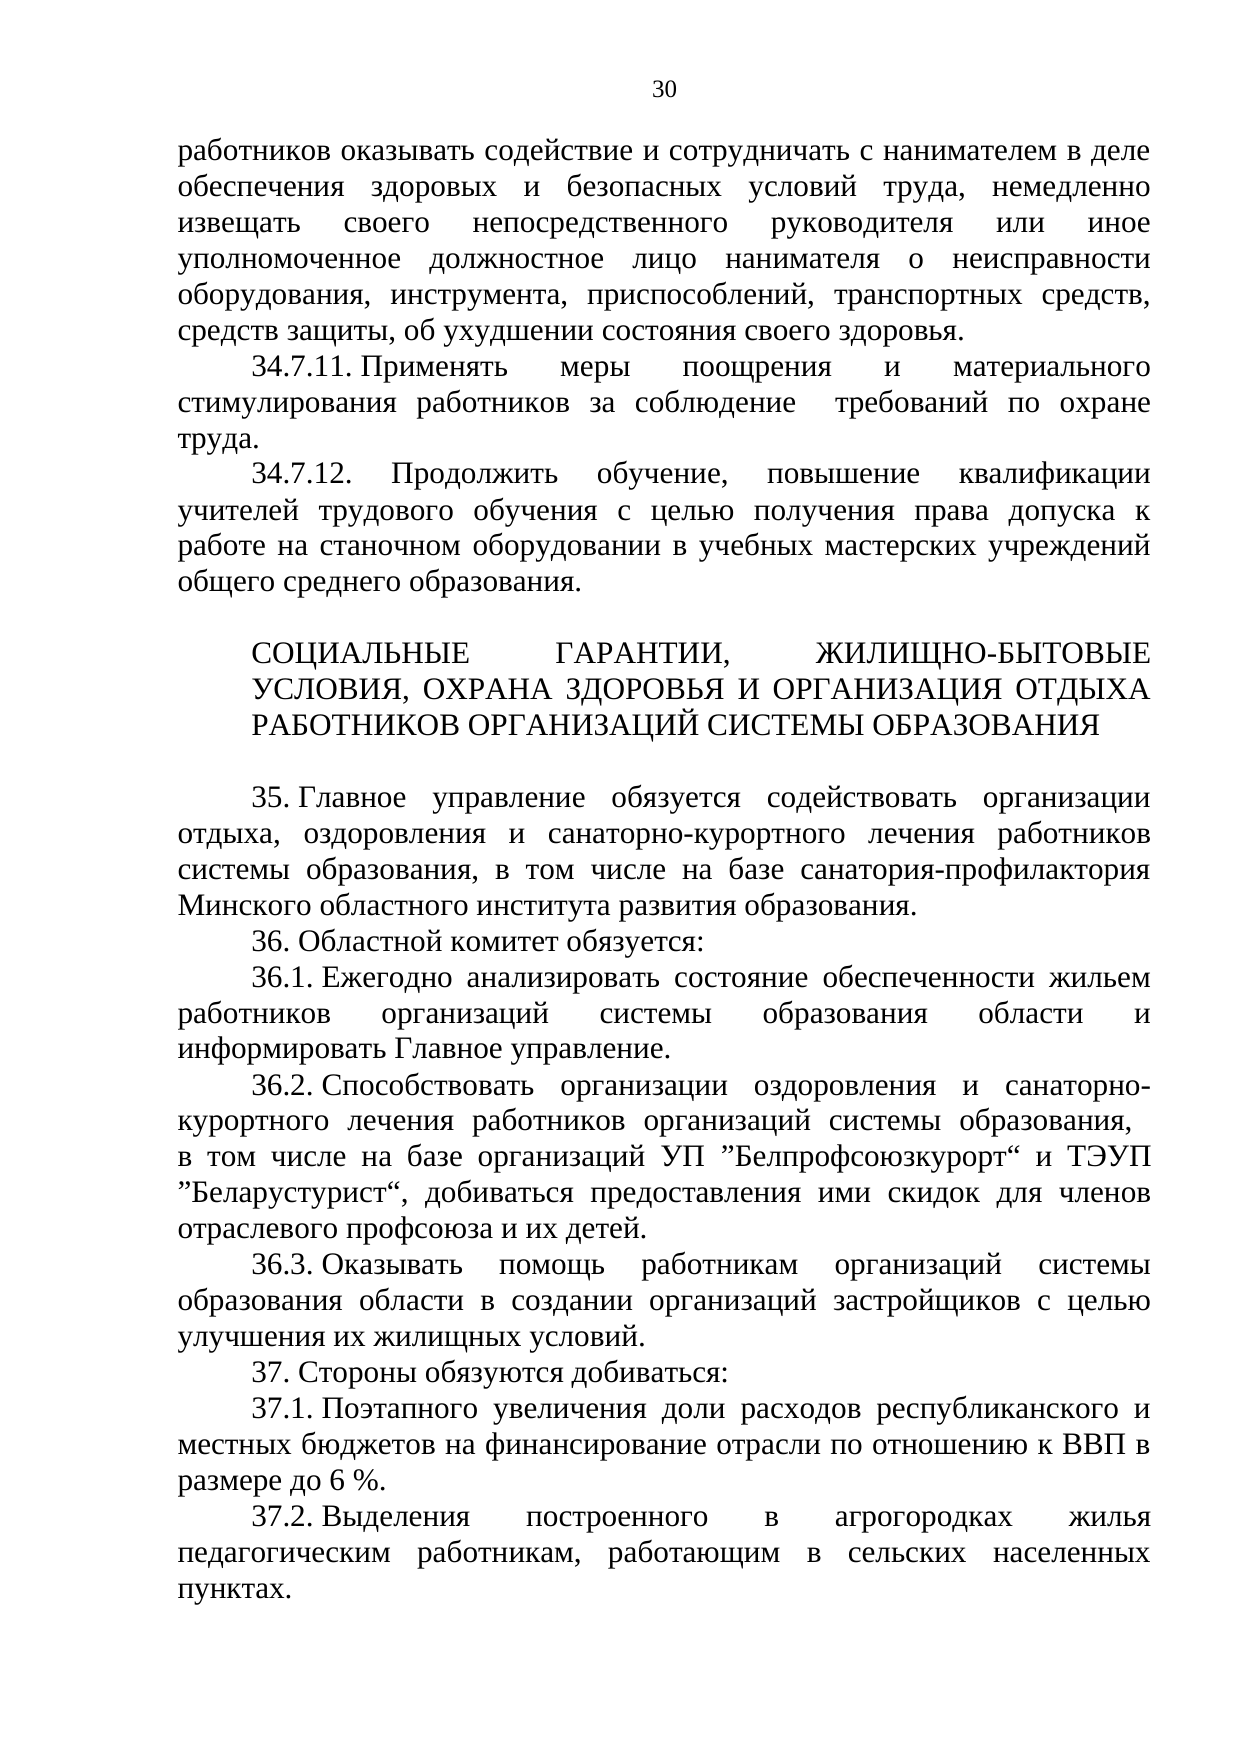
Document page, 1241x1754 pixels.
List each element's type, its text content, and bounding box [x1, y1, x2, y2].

text 36. Областной комитет обязуется: [177, 922, 1152, 958]
text 37.1. Поэтапного увеличения доли расходов республиканского и местных бюджетов на финансирование отрасли по отношению к ВВП в размере до 6 %. [177, 1389, 1152, 1497]
text 36.2. Способствовать организации оздоровления и санаторно-курортного лечения работников организаций системы образования, в том числе на базе организаций УП ”Белпрофсоюзкурорт“ и ТЭУП ”Беларустурист“, добиваться предоставления ими скидок для членов отраслевого профсоюза и их детей. [177, 1066, 1152, 1245]
text 37.2. Выделения построенного в агрогородках жилья педагогическим работникам, работающим в сельских населенных пунктах. [177, 1497, 1152, 1605]
text 34.7.12. Продолжить обучение, повышение квалификации учителей трудового обучения с целью получения права допуска к работе на станочном оборудовании в учебных мастерских учреждений общего среднего образования. [177, 455, 1152, 598]
text 35. Главное управление обязуется содействовать организации отдыха, оздоровления и санаторно-курортного лечения работников системы образования, в том числе на базе санатория-профилактория Минского областного института развития образования. [177, 778, 1152, 922]
text 34.7.11. Применять меры поощрения и материального стимулирования работников за соблюдение требований по охране труда. [177, 347, 1152, 455]
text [177, 131, 1152, 347]
text Социальные гарантии, жилищно-бытовые условия, охрана здоровья и организация отдыха работников организаций системы ОБРАЗОВАНИЯ [251, 634, 1152, 742]
text 36.1. Ежегодно анализировать состояние обеспеченности жильем работников организаций системы образования области и информировать Главное управление. [177, 958, 1152, 1066]
text 37. Стороны обязуются добиваться: [177, 1353, 1152, 1389]
text 36.3. Оказывать помощь работникам организаций системы образования области в создании организаций застройщиков с целью улучшения их жилищных условий. [177, 1245, 1152, 1353]
